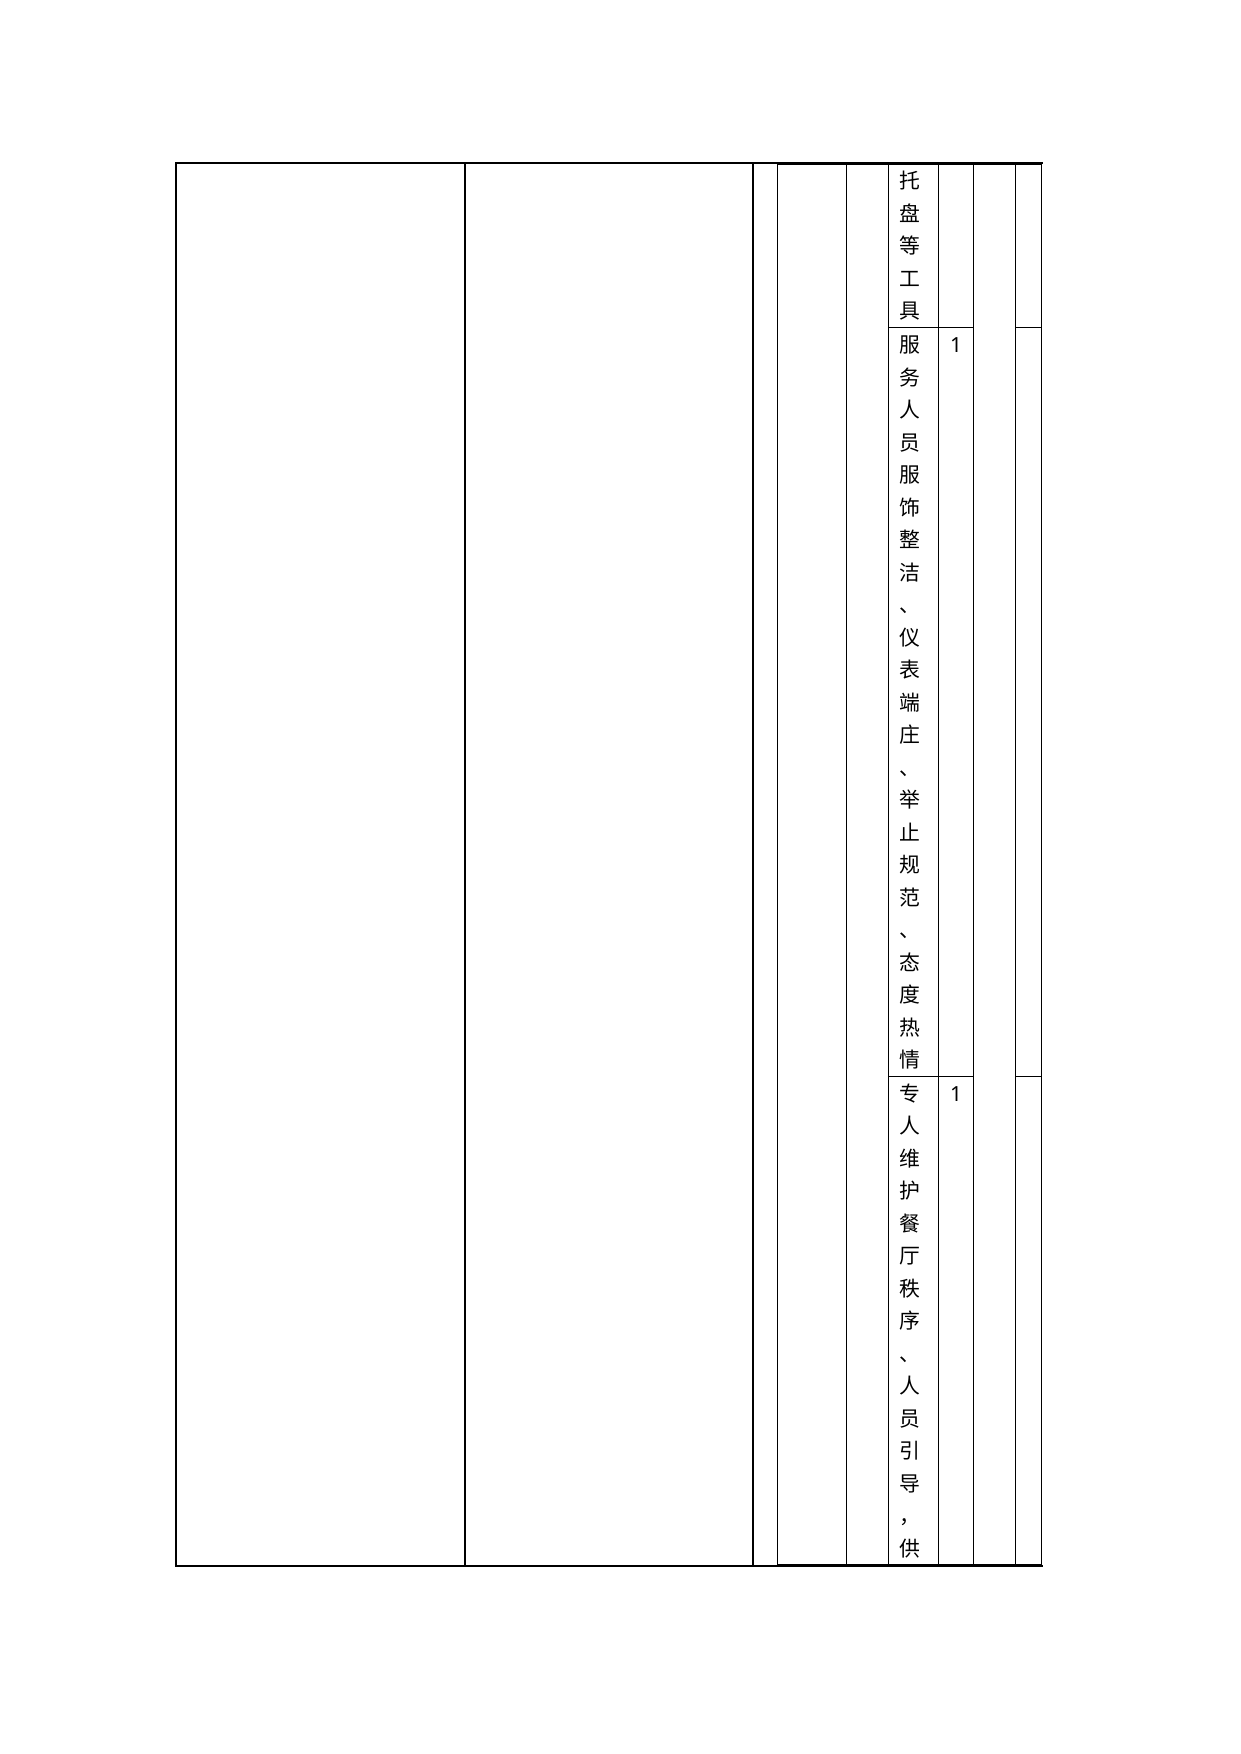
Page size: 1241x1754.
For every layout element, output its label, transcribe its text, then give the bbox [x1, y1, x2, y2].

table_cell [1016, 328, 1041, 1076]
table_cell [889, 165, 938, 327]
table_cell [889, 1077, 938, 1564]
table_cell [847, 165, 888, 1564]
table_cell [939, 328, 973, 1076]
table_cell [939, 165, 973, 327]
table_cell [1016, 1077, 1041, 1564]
table_cell 1 [177, 164, 464, 1565]
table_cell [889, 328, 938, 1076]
table_cell [466, 164, 752, 1565]
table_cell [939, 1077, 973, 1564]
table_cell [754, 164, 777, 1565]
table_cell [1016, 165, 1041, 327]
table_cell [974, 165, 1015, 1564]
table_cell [778, 165, 846, 1564]
